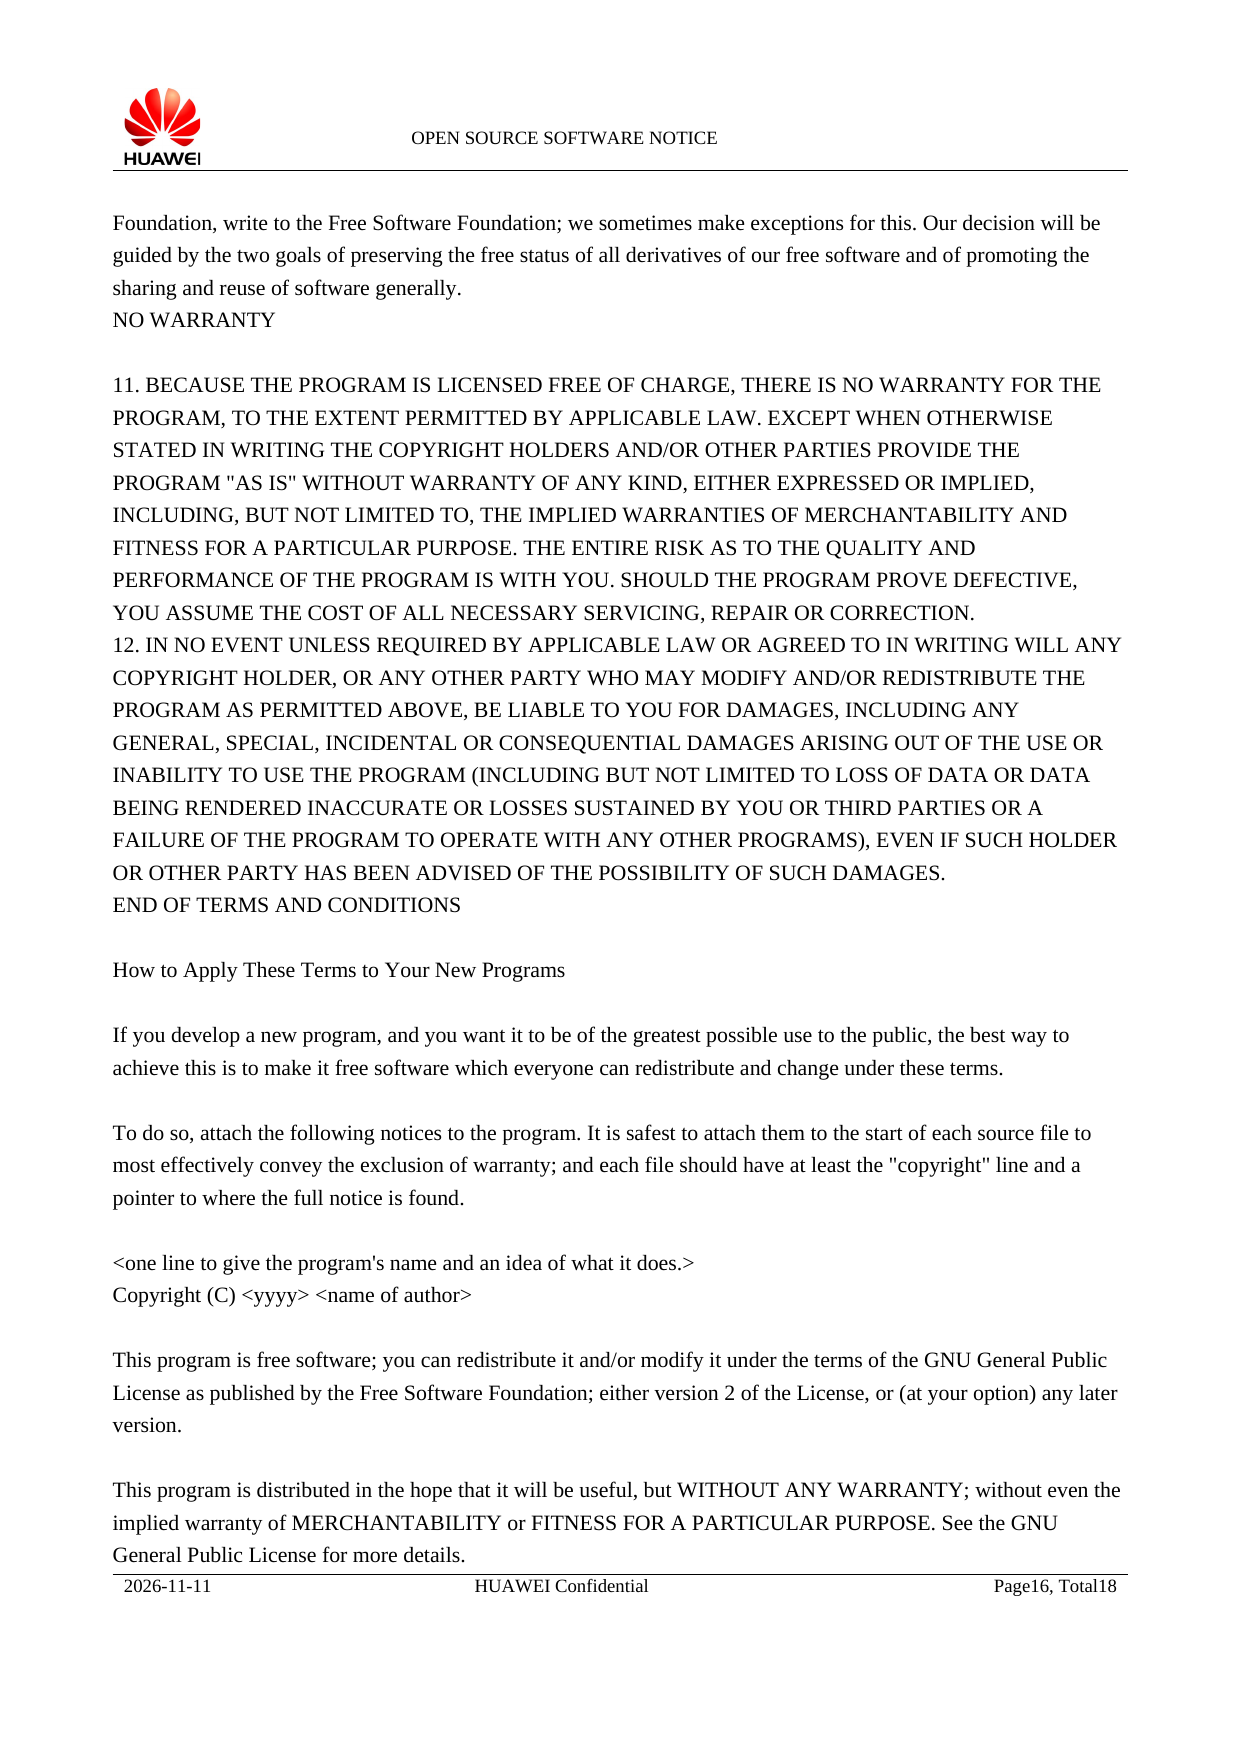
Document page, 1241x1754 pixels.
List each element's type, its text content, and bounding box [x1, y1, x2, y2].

picture [124, 88, 201, 165]
